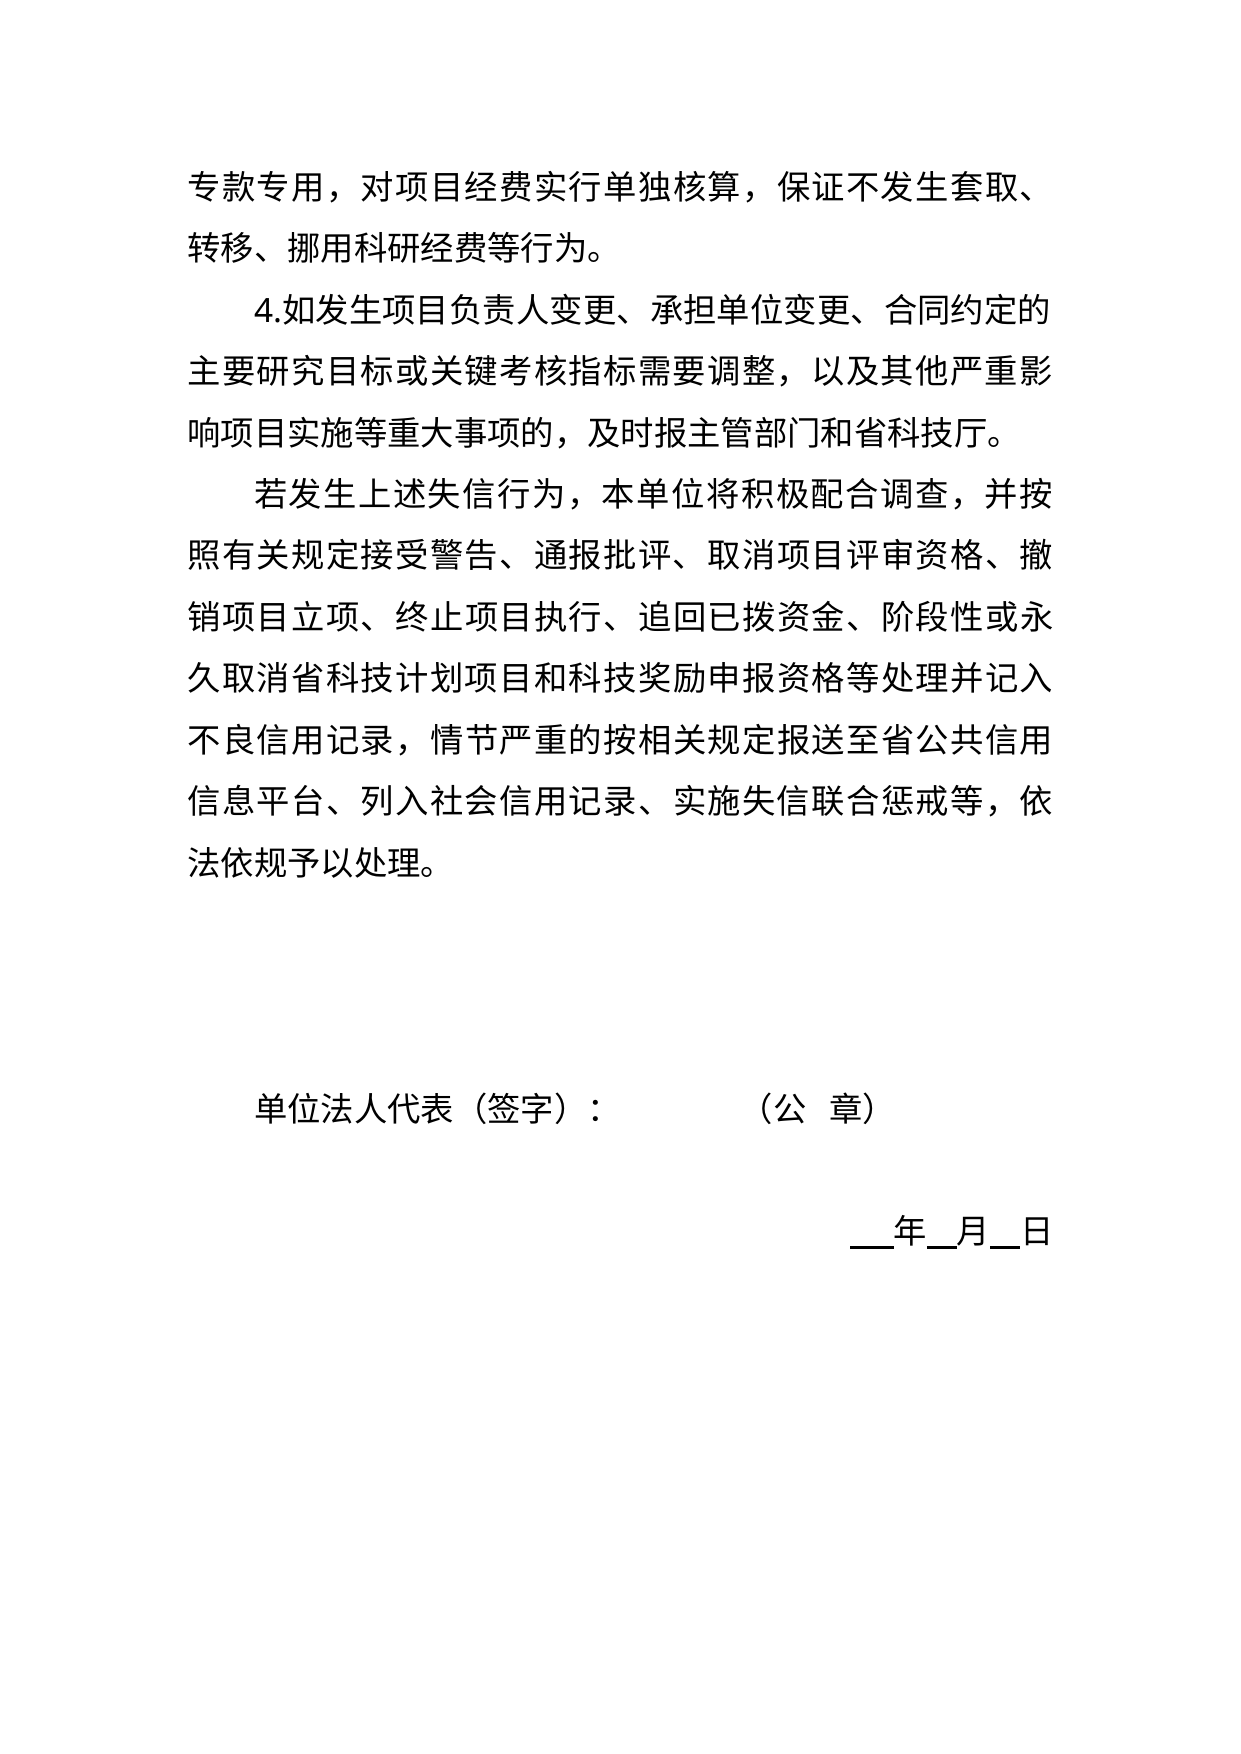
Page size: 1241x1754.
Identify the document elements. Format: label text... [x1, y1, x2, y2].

text 若发生上述失信行为，本单位将积极配合调查，并按照有关规定接受警告、通报批评、取消项目评审资格、撤销项目立项、终止项目执行、追回已拨资金、阶段性或永久取消省科技计划项目和科技奖励申报资格等处理并记入不良信用记录，情节严重的按相关规定报送至省公共信用信息平台、列入社会信用记录、实施失信联合惩戒等，依法依规予以处理。 [187, 457, 1053, 887]
text 单位法人代表（签字）： （公 章） [187, 1072, 1053, 1133]
text 4.如发生项目负责人变更、承担单位变更、合同约定的主要研究目标或关键考核指标需要调整，以及其他严重影响项目实施等重大事项的，及时报主管部门和省科技厅。 [187, 273, 1053, 457]
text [187, 150, 1053, 273]
text 年 月 日 [187, 1195, 1053, 1256]
